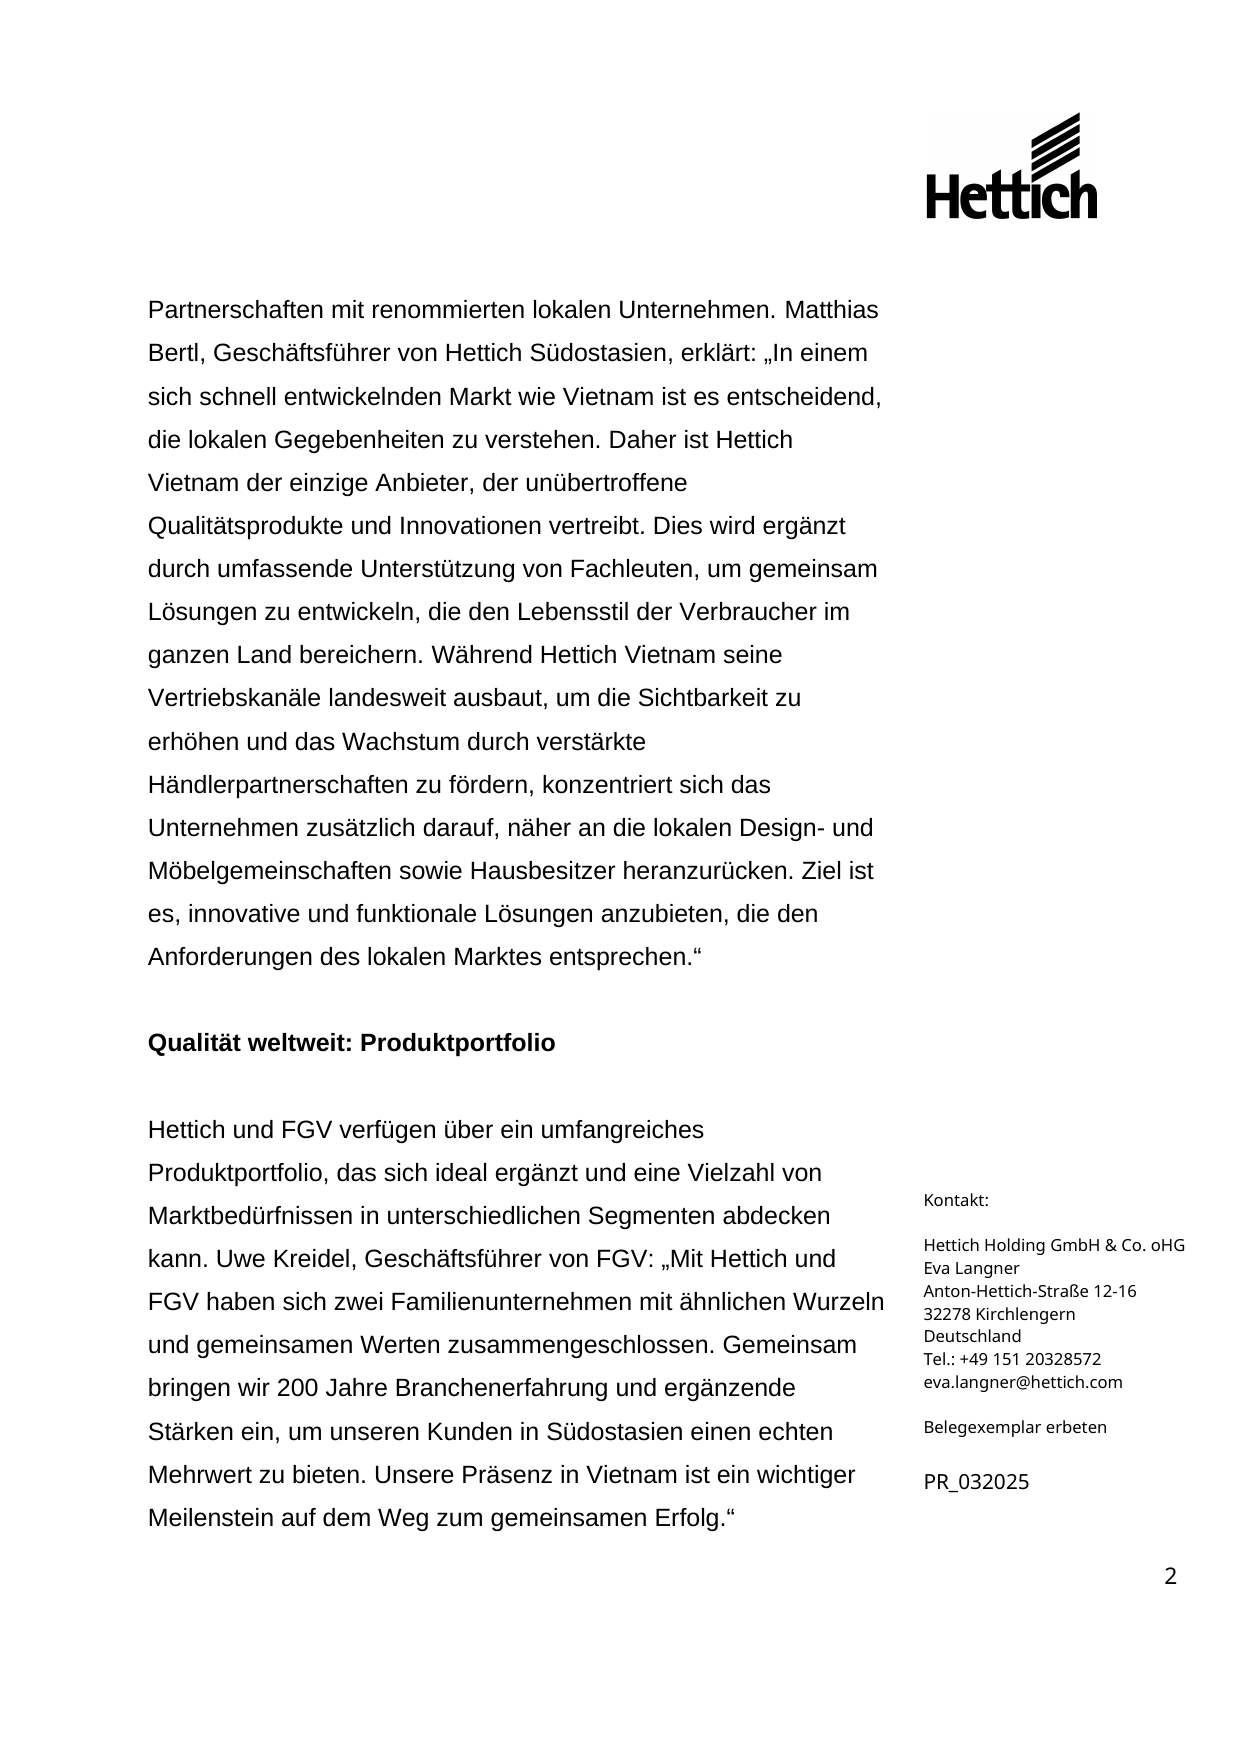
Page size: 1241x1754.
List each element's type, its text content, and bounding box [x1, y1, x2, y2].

text Hettich und FGV verfügen über ein umfangreiches Produktportfolio, das sich ideal ergänzt und eine Vielzahl von Marktbedürfnissen in unterschiedlichen Segmenten abdecken kann. Uwe Kreidel, Geschäftsführer von FGV: „Mit Hettich und FGV haben sich zwei Familienunternehmen mit ähnlichen Wurzeln und gemeinsamen Werten zusammengeschlossen. Gemeinsam bringen wir 200 Jahre Branchenerfahrung und ergänzende Stärken ein, um unseren Kunden in Südostasien einen echten Mehrwert zu bieten. Unsere Präsenz in Vietnam ist ein wichtiger Meilenstein auf dem Weg zum gemeinsamen Erfolg.“ [148, 1115, 886, 1532]
text Qualität weltweit: Produktportfolio [148, 1028, 886, 1057]
picture [926, 112, 1097, 219]
